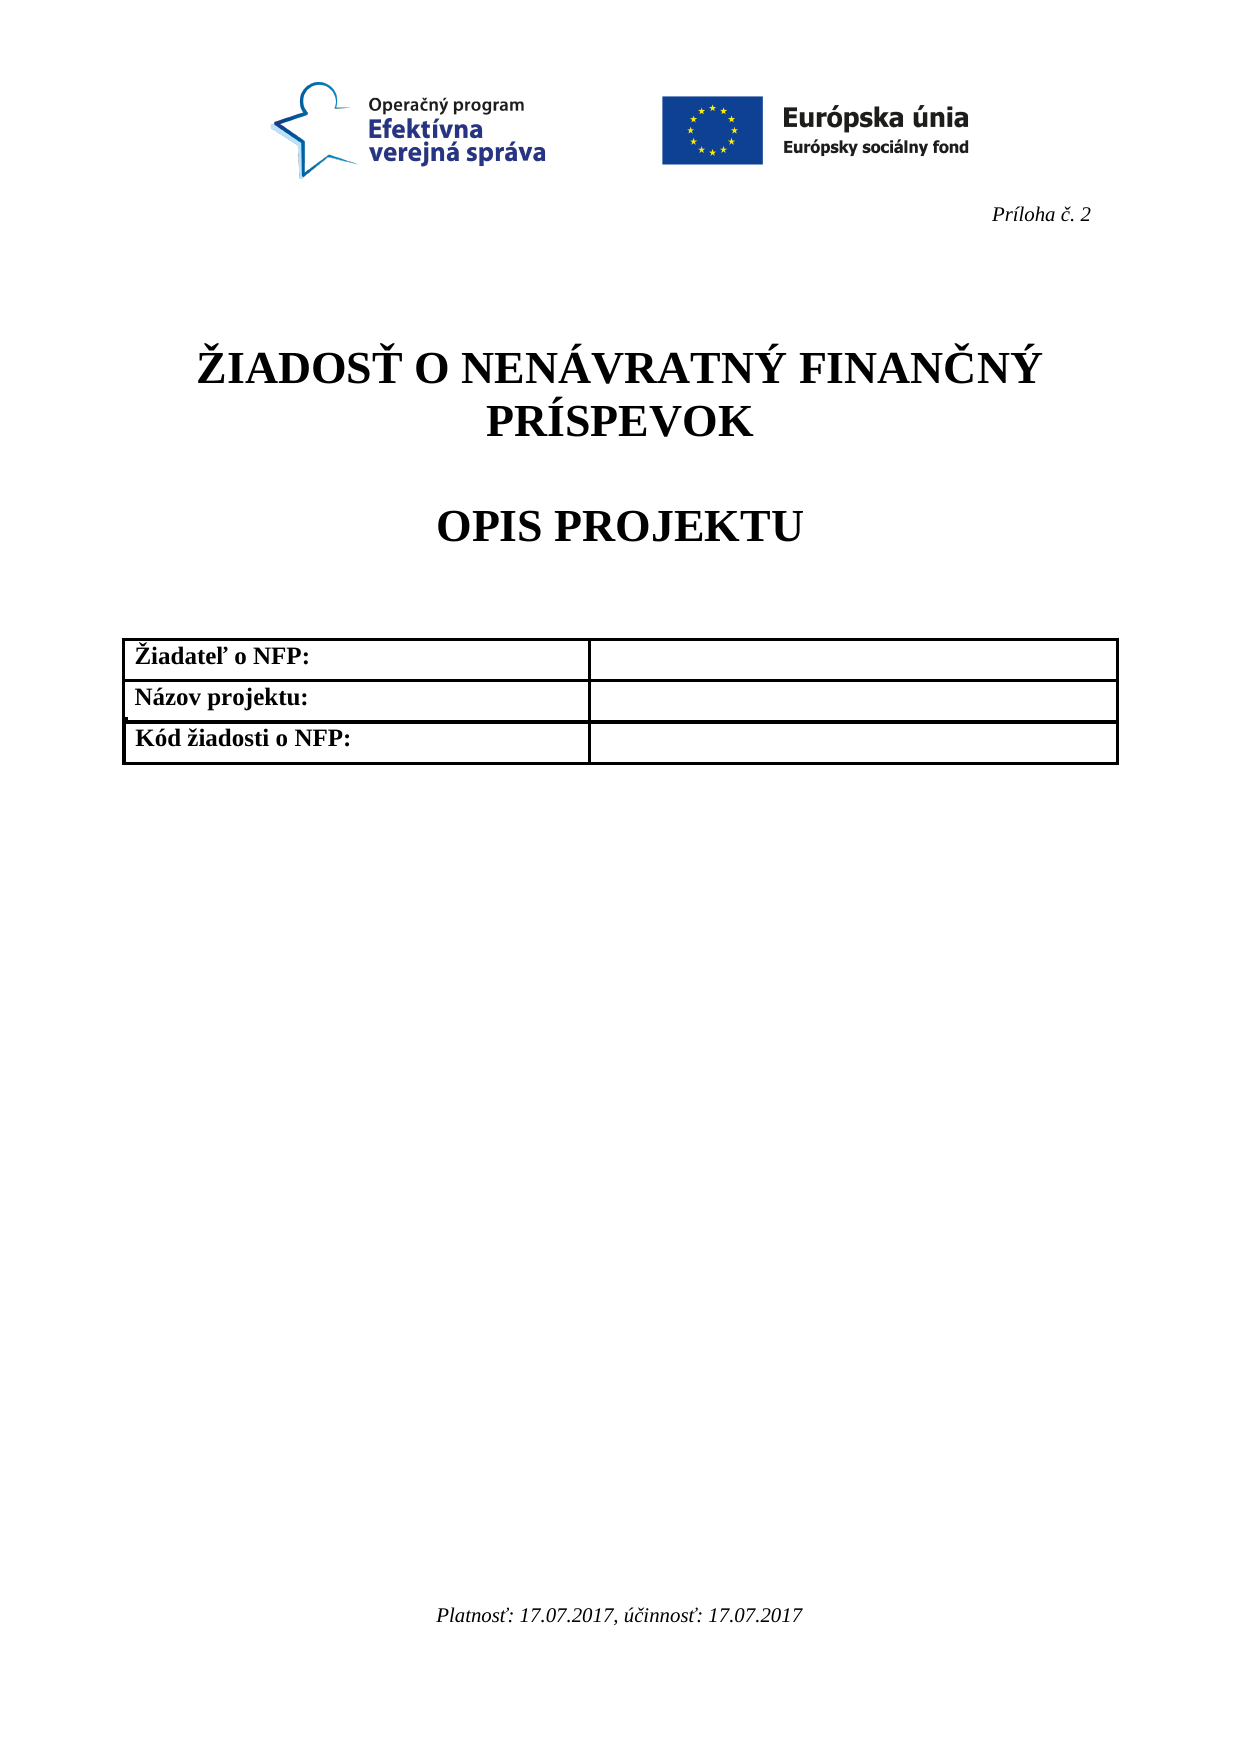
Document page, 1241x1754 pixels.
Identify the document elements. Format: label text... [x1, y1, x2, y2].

table_header [591, 641, 1116, 679]
table_cell [591, 724, 1116, 762]
table_header ŽIADOSŤ O NENÁVRATNÝ FINANČNÝ PRÍSPEVOK Opis projektu [148, 341, 1093, 551]
table_cell Kód žiadosti o NFP: [126, 724, 588, 762]
table_header Žiadateľ o NFP: [125, 641, 588, 679]
picture [245, 73, 995, 202]
table_cell [591, 682, 1116, 720]
table_cell Názov projektu: [125, 682, 588, 720]
